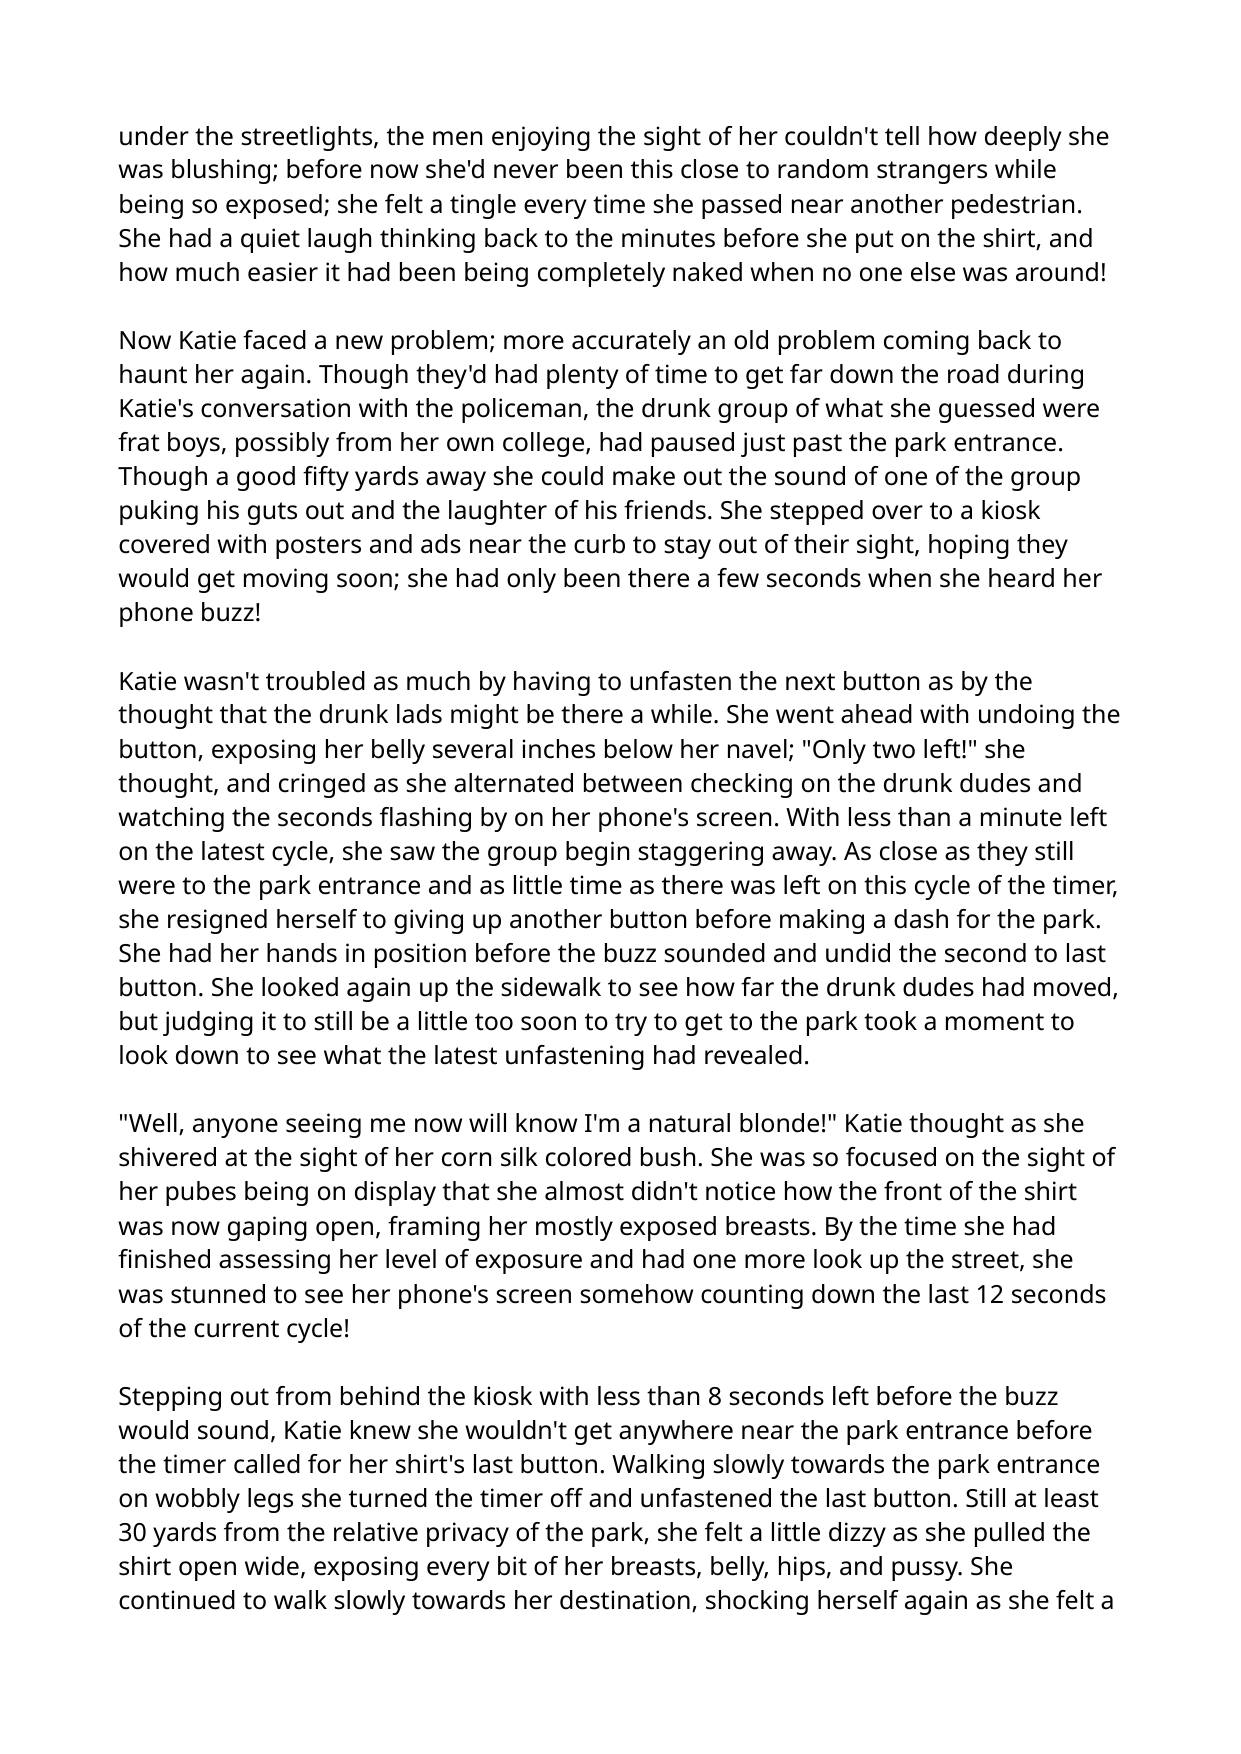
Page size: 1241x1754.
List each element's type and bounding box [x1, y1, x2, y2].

text [118, 118, 1122, 1617]
